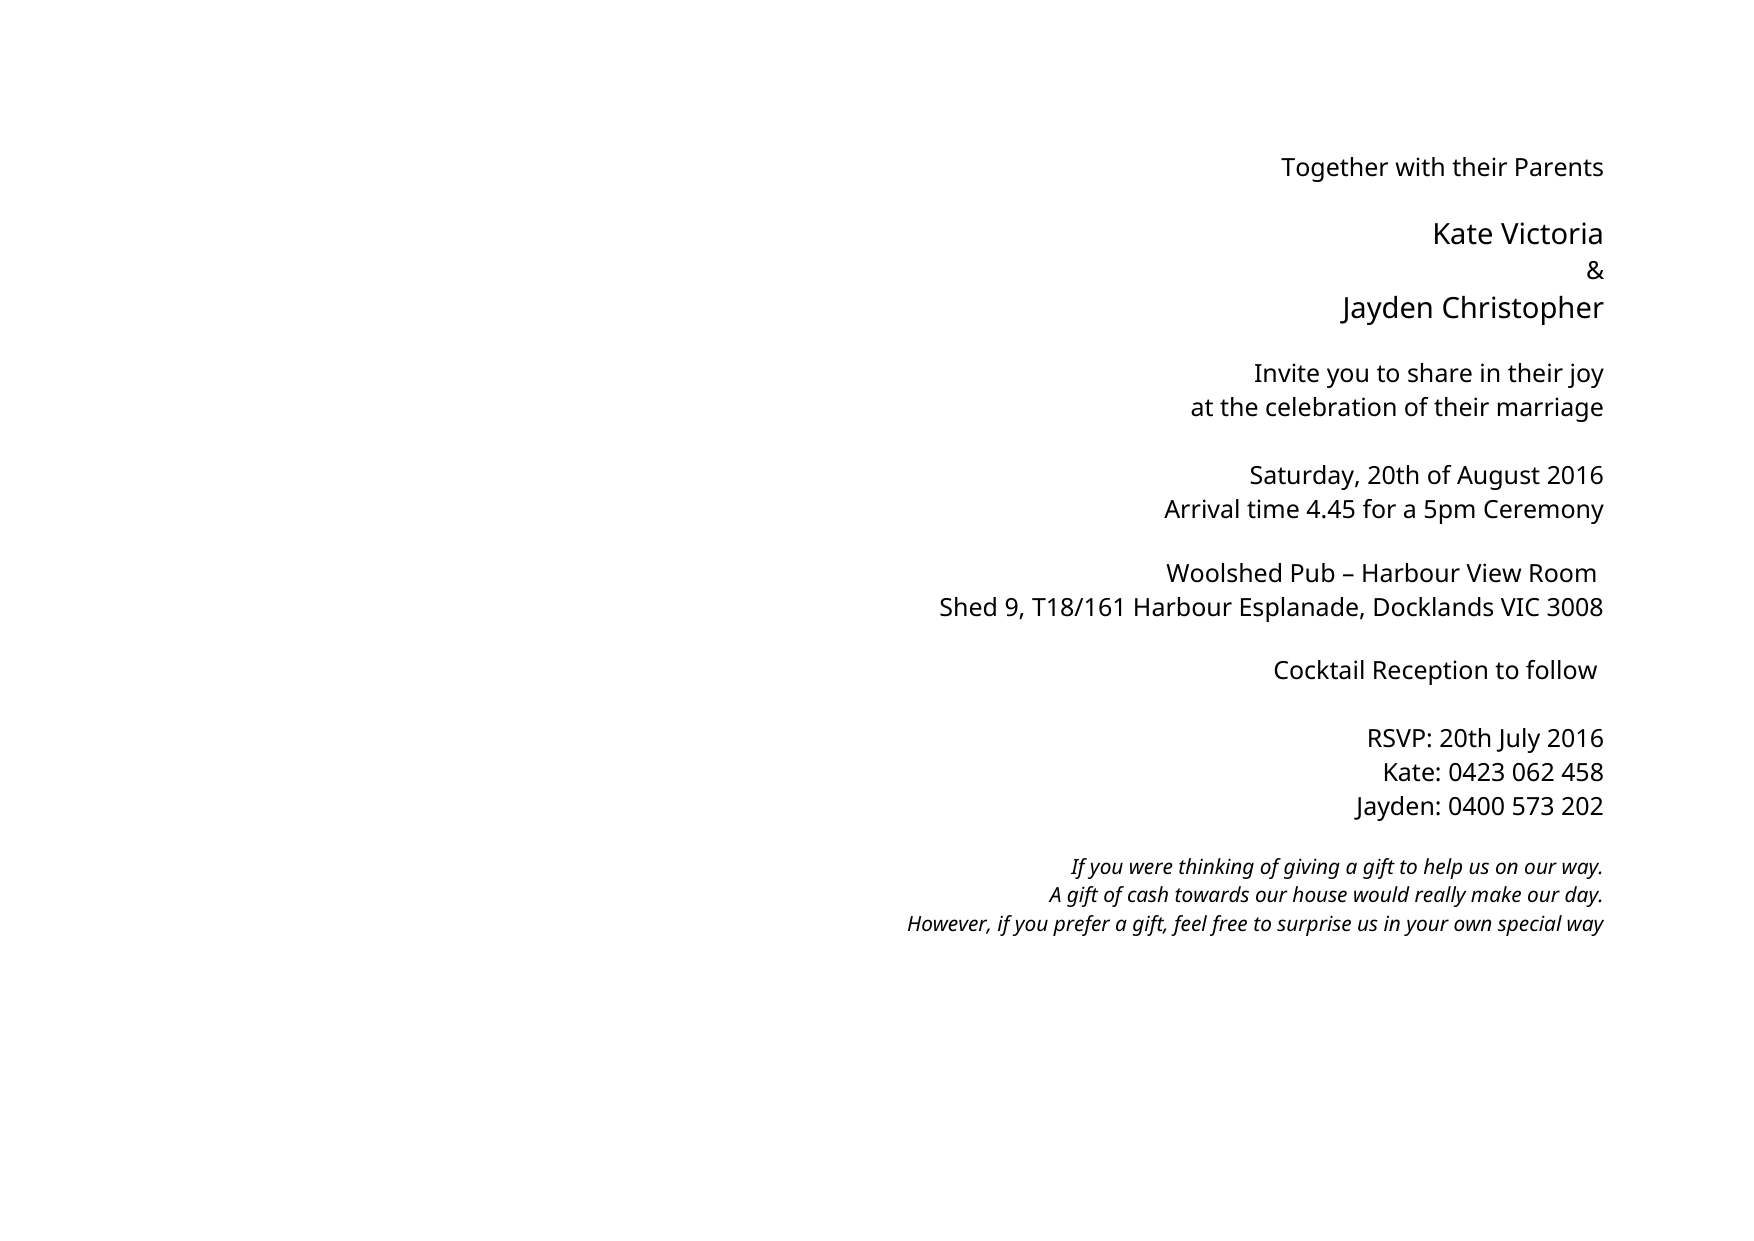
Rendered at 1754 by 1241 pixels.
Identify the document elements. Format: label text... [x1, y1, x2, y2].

text Invite you to share in their joy at the celebration of their marriage Saturday, 20th of August 2016 Arrival time 4.45 for a 5pm Ceremony [150, 356, 1604, 526]
text Together with their Parents [150, 150, 1604, 184]
text Kate Victoria & Jayden Christopher [150, 213, 1604, 327]
text Woolshed Pub – Harbour View Room Shed 9, T18/161 Harbour Esplanade, Docklands VIC 3008 [150, 555, 1604, 623]
text If you were thinking of giving a gift to help us on our way. A gift of cash towards our house would really make our day. However, if you prefer a gift, feel free to surprise us in your own special way [150, 852, 1604, 937]
text Cocktail Reception to follow RSVP: 20th July 2016 Kate: 0423 062 458 Jayden: 0400 573 202 [150, 653, 1604, 823]
